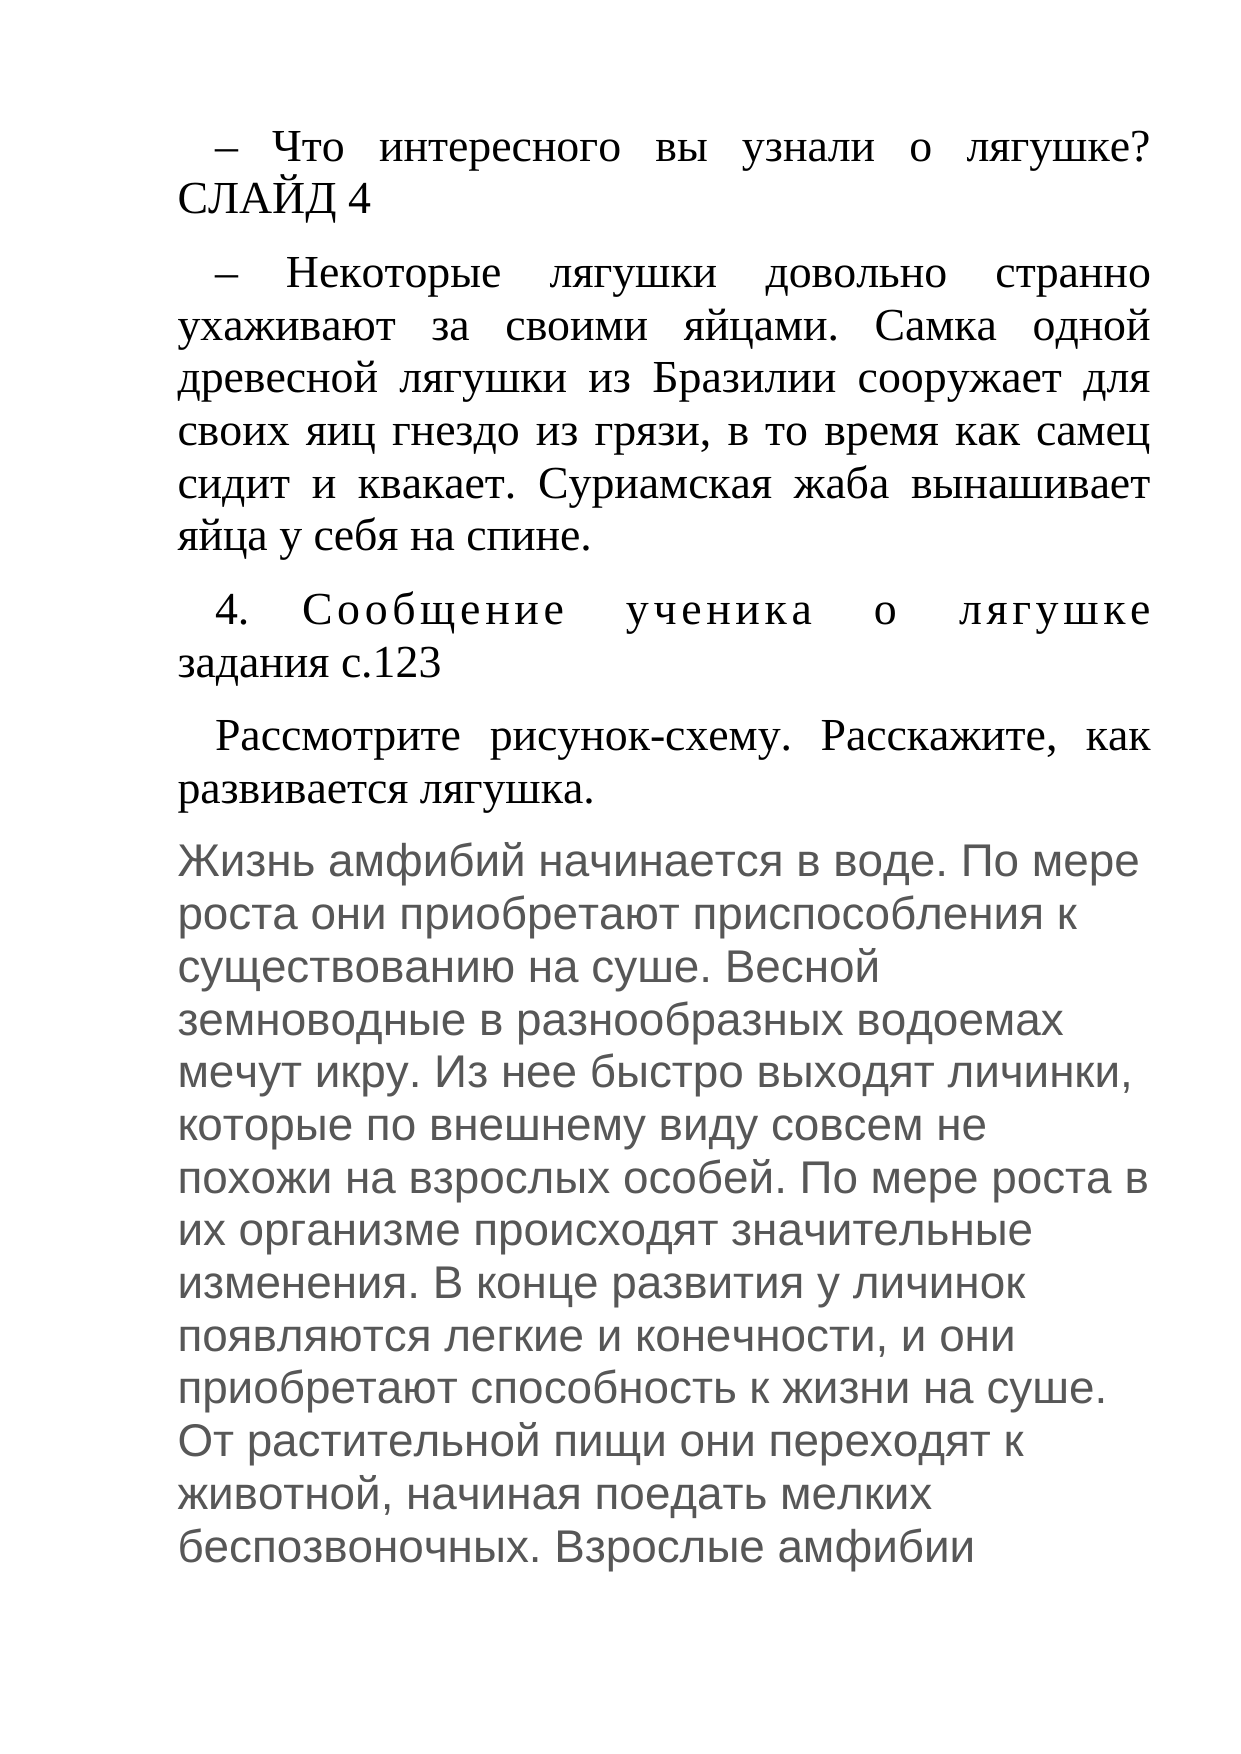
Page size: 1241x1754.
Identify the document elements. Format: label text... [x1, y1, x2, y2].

text Рассмотрите рисунок-схему. Расскажите, как развивается лягушка. [177, 708, 1152, 813]
text – Что интересного вы узнали о лягушке? СЛАЙД 4 [177, 118, 1152, 223]
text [177, 834, 1152, 1572]
text – Некоторые лягушки довольно странно ухаживают за своими яйцами. Самка одной древесной лягушки из Бразилии сооружает для своих яиц гнездо из грязи, в то время как самец сидит и квакает. Суриамская жаба вынашивает яйца у себя на спине. [177, 244, 1152, 561]
text 4. Сообщение ученика о лягушке задания с.123 [177, 581, 1152, 687]
